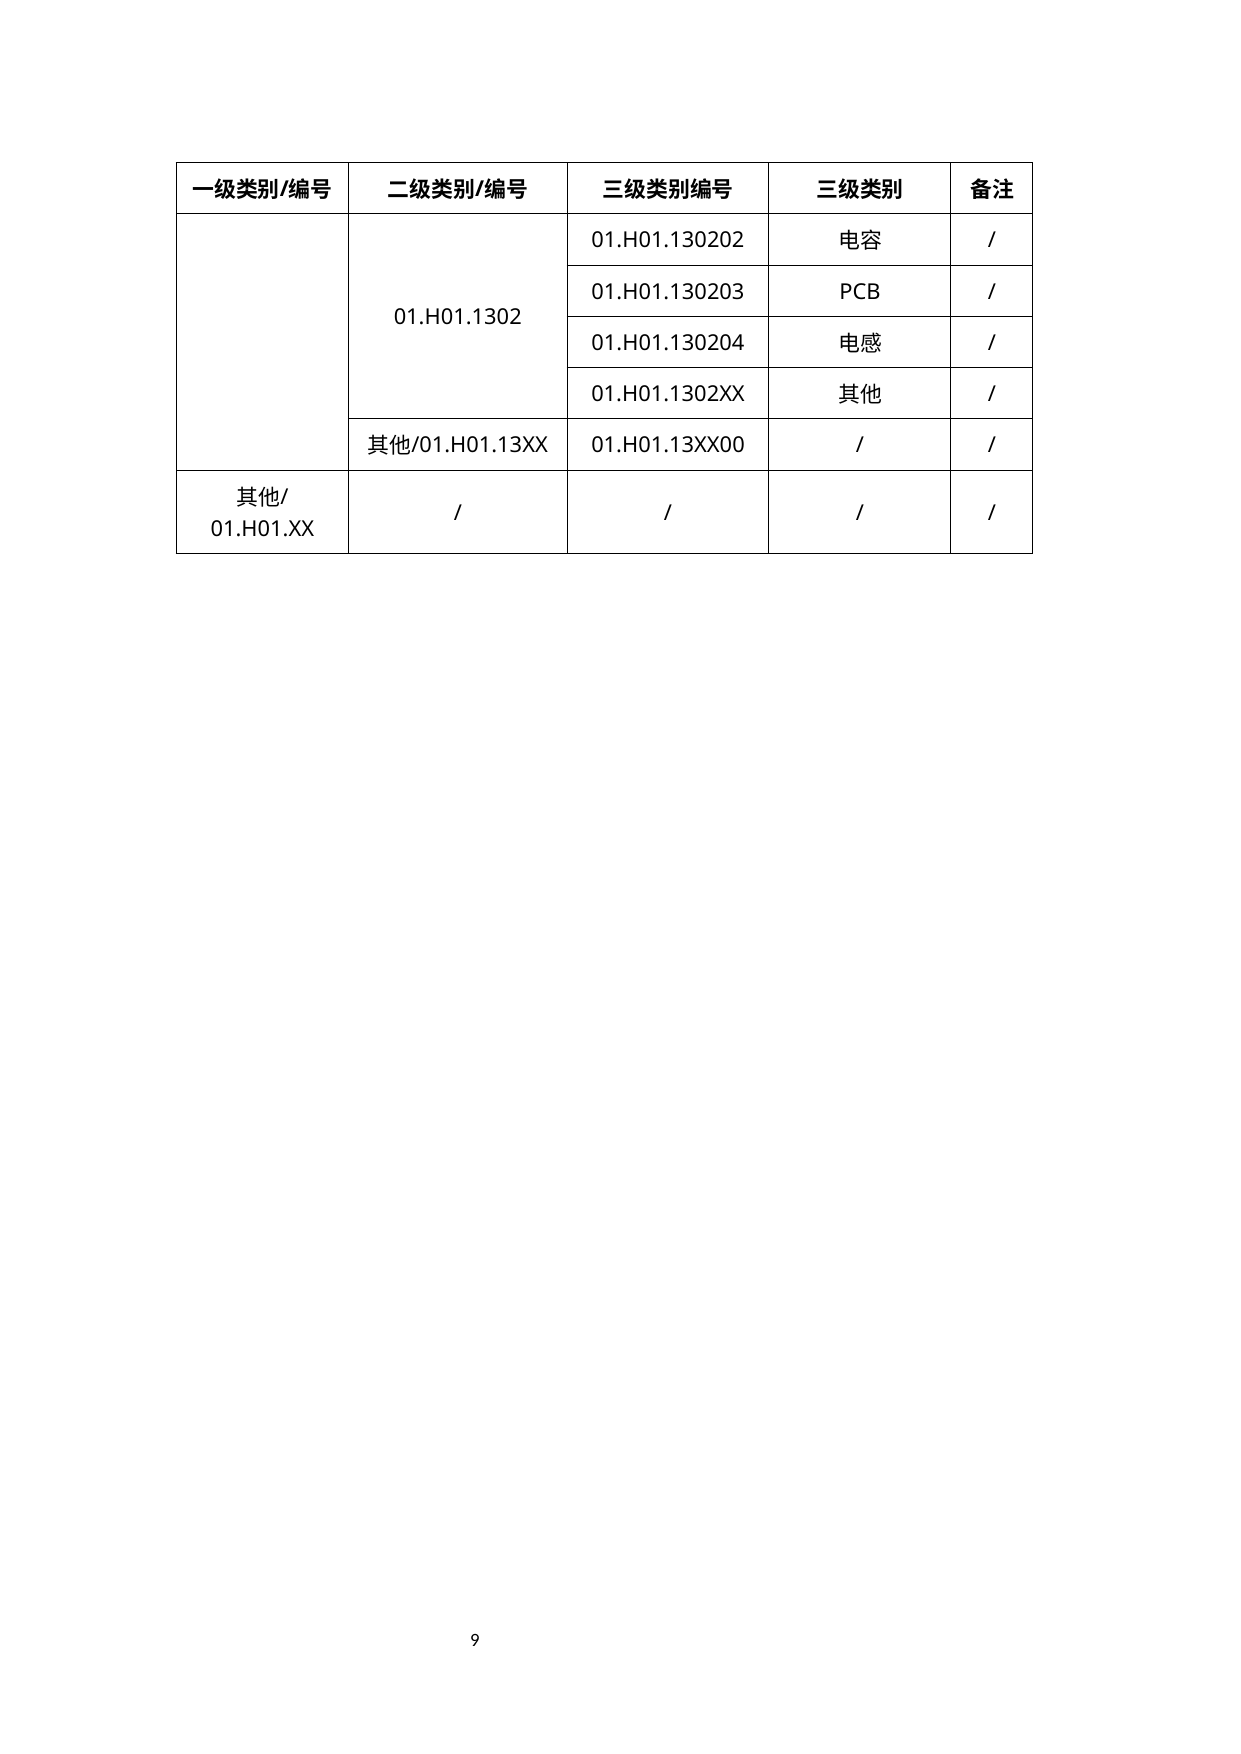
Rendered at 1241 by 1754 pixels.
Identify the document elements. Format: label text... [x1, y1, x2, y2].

table_cell / [951, 368, 1032, 418]
table_cell / [951, 266, 1032, 316]
table_cell 01.H01.130202 [568, 214, 768, 264]
table_cell 其他/01.H01.13XX [349, 419, 567, 469]
table_cell / [951, 419, 1032, 469]
table_cell PCB [769, 266, 950, 316]
table_cell 01.H01.1302XX [568, 368, 768, 418]
table_cell / [769, 419, 950, 469]
table_cell / [951, 471, 1032, 553]
table_header 一级类别/编号 [177, 163, 348, 213]
table_cell 01.H01.13XX00 [568, 419, 768, 469]
table_cell 01.H01.130204 [568, 317, 768, 367]
table_header 备注 [951, 163, 1032, 213]
table_cell 电感 [769, 317, 950, 367]
table_cell / [769, 471, 950, 553]
table_cell 其他 [769, 368, 950, 418]
table_cell 01.H01.130203 [568, 266, 768, 316]
table_cell / [951, 317, 1032, 367]
table_header 三级类别 [769, 163, 950, 213]
table_cell 电容 [769, 214, 950, 264]
table_cell / [568, 471, 768, 553]
table_header 三级类别编号 [568, 163, 768, 213]
table_cell / [951, 214, 1032, 264]
table_cell 元器件/01.H01.1302 [349, 214, 567, 418]
table_cell 其他/01.H01.XX [177, 471, 348, 553]
table_header 二级类别/编号 [349, 163, 567, 213]
table_cell / [349, 471, 567, 553]
